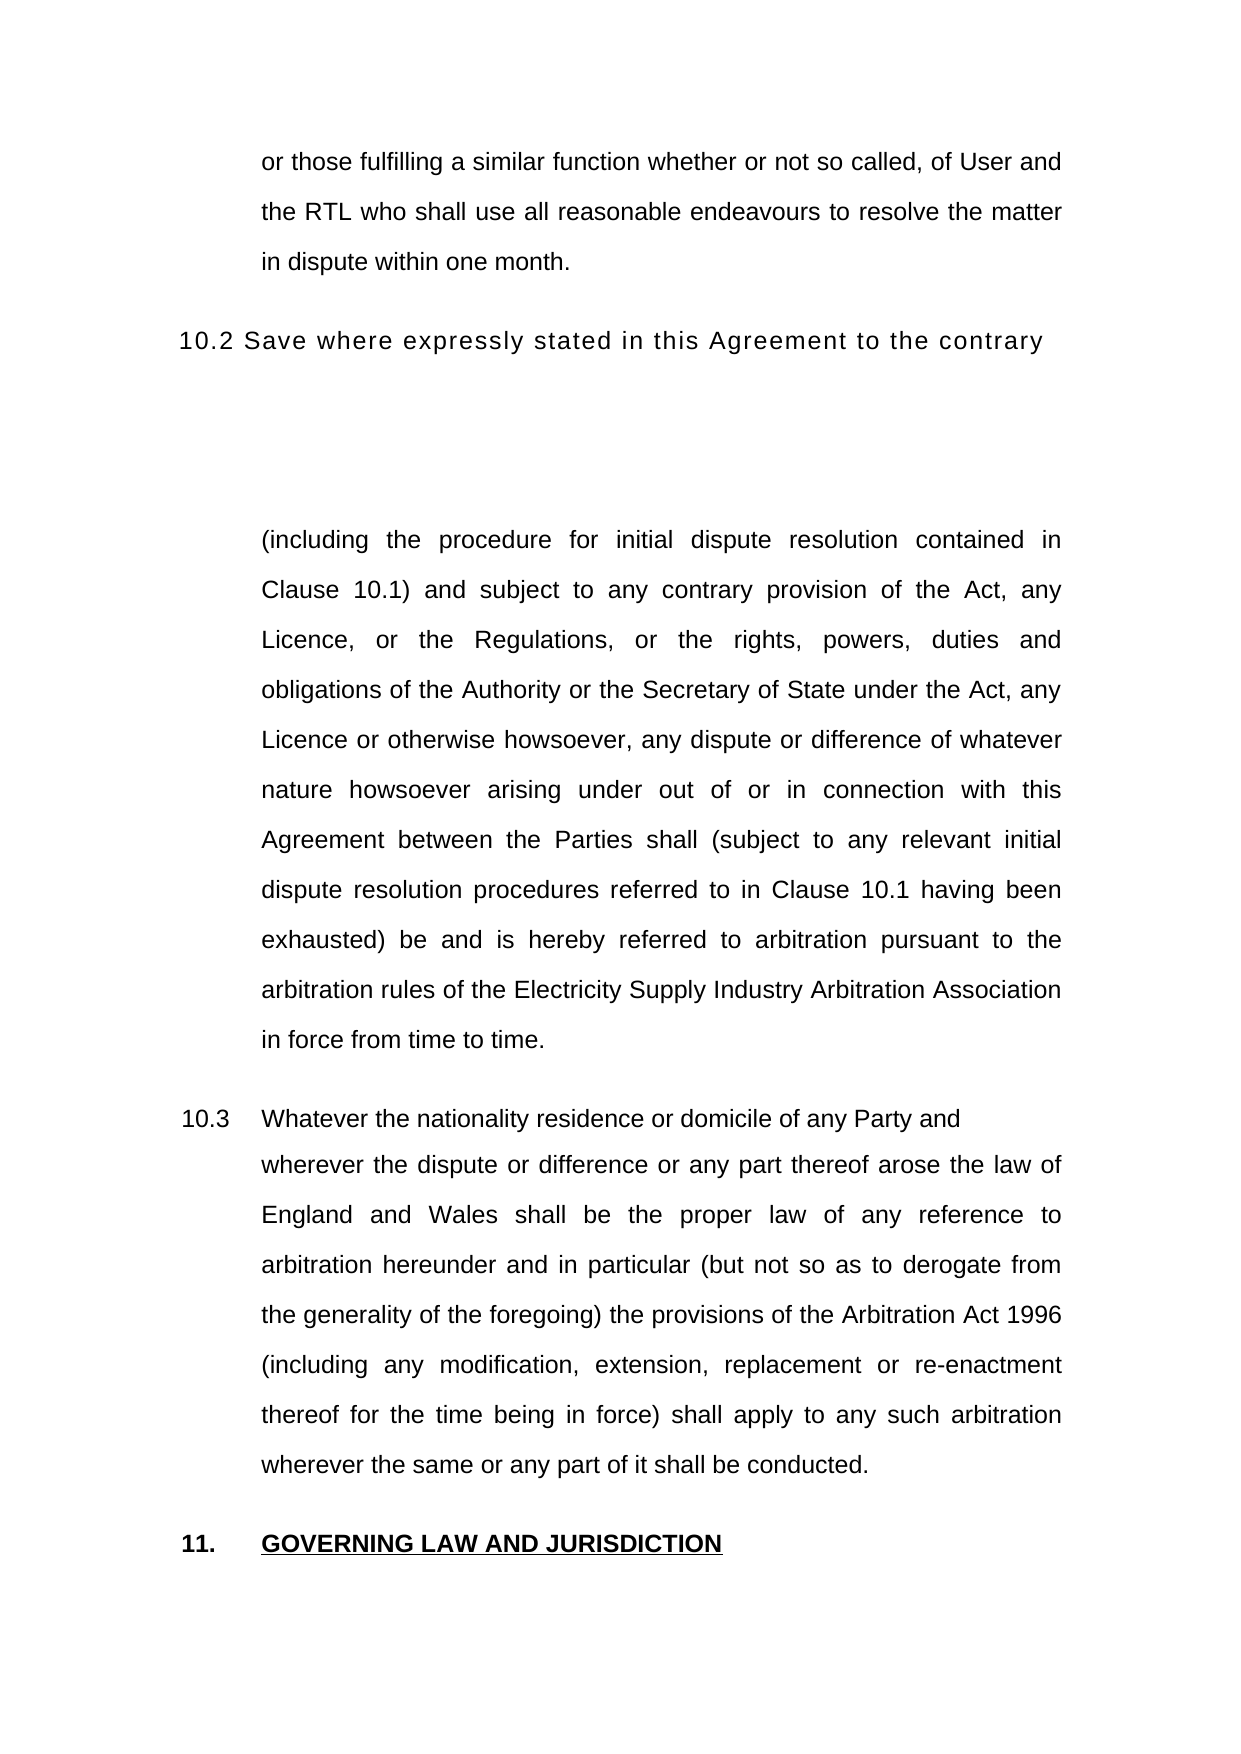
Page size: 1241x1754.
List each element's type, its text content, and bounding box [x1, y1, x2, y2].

text 10.3 Whatever the nationality residence or domicile of any Party and [179, 1104, 1071, 1133]
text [261, 130, 1063, 280]
text wherever the dispute or difference or any part thereof arose the law of England and Wales shall be the proper law of any reference to arbitration hereunder and in particular (but not so as to derogate from the generality of the foregoing) the provisions of the Arbitration Act 1996 (including any modification, extension, replacement or re-enactment thereof for the time being in force) shall apply to any such arbitration wherever the same or any part of it shall be conducted. [261, 1133, 1063, 1483]
text 11. GOVERNING LAW AND JURISDICTION [179, 1529, 1071, 1558]
text (including the procedure for initial dispute resolution contained in Clause 10.1) and subject to any contrary provision of the Act, any Licence, or the Regulations, or the rights, powers, duties and obligations of the Authority or the Secretary of State under the Act, any Licence or otherwise howsoever, any dispute or difference of whatever nature howsoever arising under out of or in connection with this Agreement between the Parties shall (subject to any relevant initial dispute resolution procedures referred to in Clause 10.1 having been exhausted) be and is hereby referred to arbitration pursuant to the arbitration rules of the Electricity Supply Industry Arbitration Association in force from time to time. [261, 508, 1063, 1058]
text 10.2 Save where expressly stated in this Agreement to the contrary [179, 326, 1071, 355]
